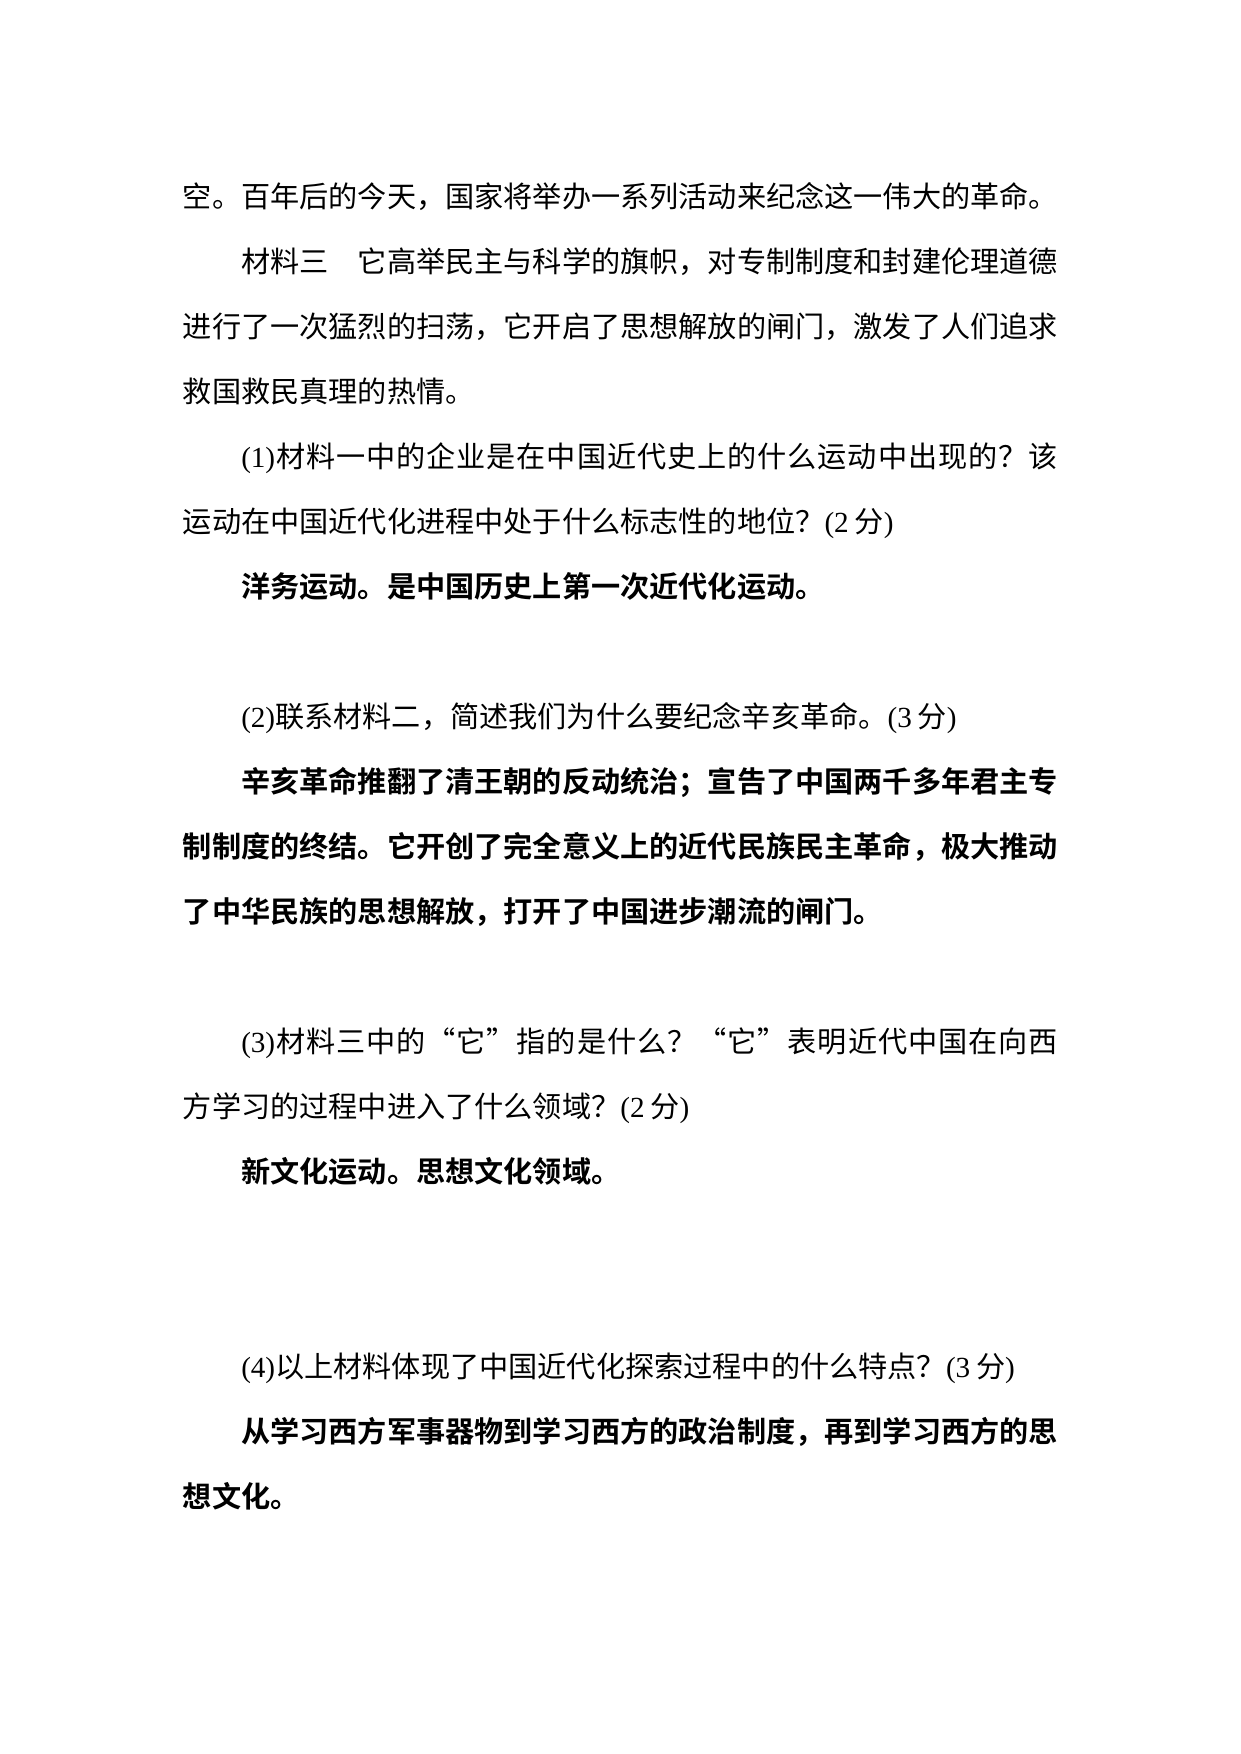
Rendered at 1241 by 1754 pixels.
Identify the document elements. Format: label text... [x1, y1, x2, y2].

text (3)材料三中的“它”指的是什么？“它”表明近代中国在向西方学习的过程中进入了什么领域？(2分) [183, 1007, 1058, 1137]
text 新文化运动。思想文化领域。 [183, 1137, 1058, 1202]
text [183, 162, 1058, 227]
text (2)联系材料二，简述我们为什么要纪念辛亥革命。(3分) [183, 682, 1058, 747]
text 从学习西方军事器物到学习西方的政治制度，再到学习西方的思想文化。 [183, 1397, 1058, 1527]
text 洋务运动。是中国历史上第一次近代化运动。 [183, 552, 1058, 617]
text (4)以上材料体现了中国近代化探索过程中的什么特点？(3分) [183, 1332, 1058, 1397]
text 辛亥革命推翻了清王朝的反动统治；宣告了中国两千多年君主专制制度的终结。它开创了完全意义上的近代民族民主革命，极大推动了中华民族的思想解放，打开了中国进步潮流的闸门。 [183, 747, 1058, 942]
text (1)材料一中的企业是在中国近代史上的什么运动中出现的？该运动在中国近代化进程中处于什么标志性的地位？(2分) [183, 422, 1058, 552]
text 材料三 它高举民主与科学的旗帜，对专制制度和封建伦理道德进行了一次猛烈的扫荡，它开启了思想解放的闸门，激发了人们追求救国救民真理的热情。 [183, 227, 1058, 422]
